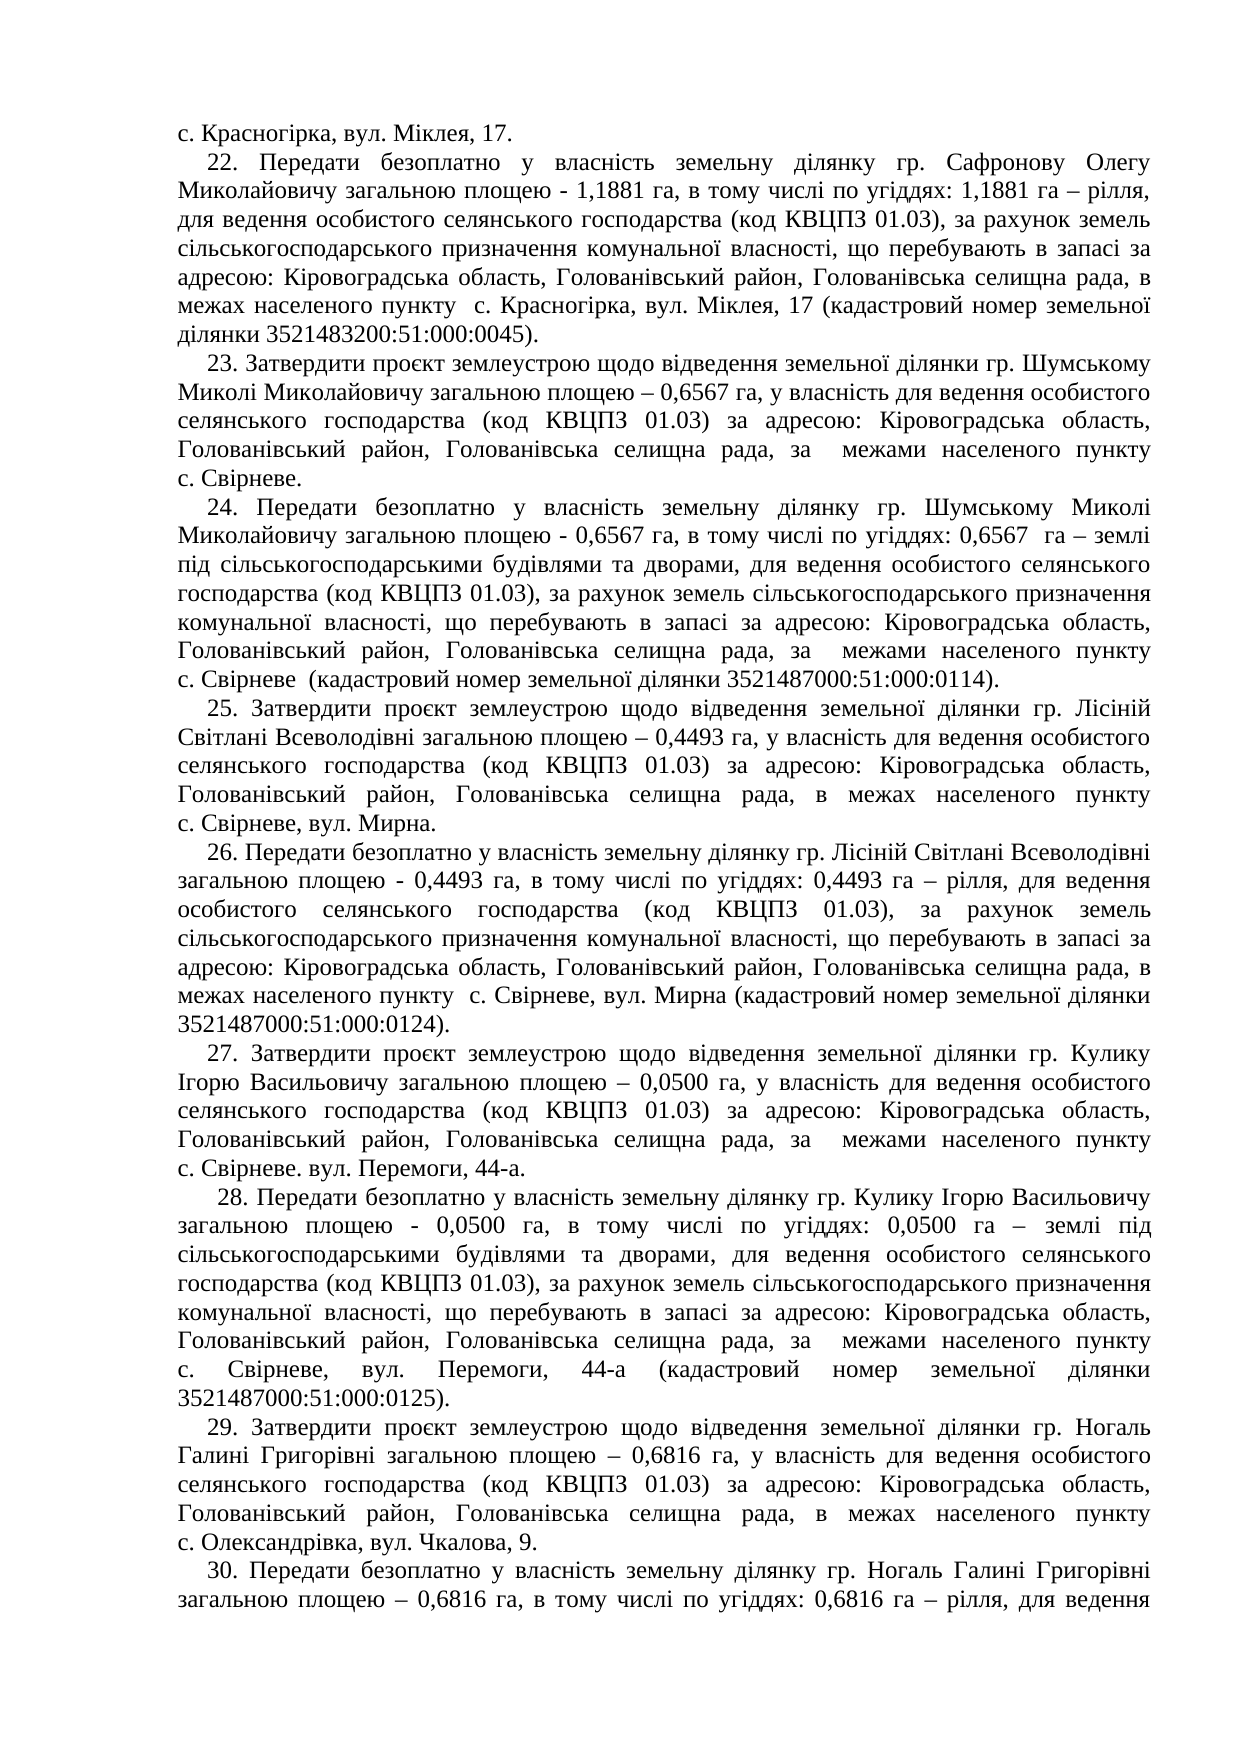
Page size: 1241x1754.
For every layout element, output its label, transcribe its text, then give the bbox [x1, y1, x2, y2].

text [177, 118, 1152, 147]
text 24. Передати безоплатно у власність земельну ділянку гр. Шумському Миколі Миколайовичу загальною площею - 0,6567 га, в тому числі по угіддях: 0,6567 га – землі під сільськогосподарськими будівлями та дворами, для ведення особистого селянського господарства (код КВЦПЗ 01.03), за рахунок земель сільськогосподарського призначення комунальної власності, що перебувають в запасі за адресою: Кіровоградська область, Голованівський район, Голованівська селищна рада, за межами населеного пункту с. Свірневе (кадастровий номер земельної ділянки 3521487000:51:000:0114). [177, 492, 1152, 693]
text 25. Затвердити проєкт землеустрою щодо відведення земельної ділянки гр. Лісіній Світлані Всеволодівні загальною площею – 0,4493 га, у власність для ведення особистого селянського господарства (код КВЦПЗ 01.03) за адресою: Кіровоградська область, Голованівський район, Голованівська селищна рада, в межах населеного пункту с. Свірневе, вул. Мирна. [177, 693, 1152, 837]
text 28. Передати безоплатно у власність земельну ділянку гр. Кулику Ігорю Васильовичу загальною площею - 0,0500 га, в тому числі по угіддях: 0,0500 га – землі під сільськогосподарськими будівлями та дворами, для ведення особистого селянського господарства (код КВЦПЗ 01.03), за рахунок земель сільськогосподарського призначення комунальної власності, що перебувають в запасі за адресою: Кіровоградська область, Голованівський район, Голованівська селищна рада, за межами населеного пункту с. Свірневе, вул. Перемоги, 44-а (кадастровий номер земельної ділянки 3521487000:51:000:0125). [177, 1182, 1152, 1412]
text 23. Затвердити проєкт землеустрою щодо відведення земельної ділянки гр. Шумському Миколі Миколайовичу загальною площею – 0,6567 га, у власність для ведення особистого селянського господарства (код КВЦПЗ 01.03) за адресою: Кіровоградська область, Голованівський район, Голованівська селищна рада, за межами населеного пункту с. Свірневе. [177, 348, 1152, 492]
text 22. Передати безоплатно у власність земельну ділянку гр. Сафронову Олегу Миколайовичу загальною площею - 1,1881 га, в тому числі по угіддях: 1,1881 га – рілля, для ведення особистого селянського господарства (код КВЦПЗ 01.03), за рахунок земель сільськогосподарського призначення комунальної власності, що перебувають в запасі за адресою: Кіровоградська область, Голованівський район, Голованівська селищна рада, в межах населеного пункту с. Красногірка, вул. Міклея, 17 (кадастровий номер земельної ділянки 3521483200:51:000:0045). [177, 147, 1152, 348]
text 27. Затвердити проєкт землеустрою щодо відведення земельної ділянки гр. Кулику Ігорю Васильовичу загальною площею – 0,0500 га, у власність для ведення особистого селянського господарства (код КВЦПЗ 01.03) за адресою: Кіровоградська область, Голованівський район, Голованівська селищна рада, за межами населеного пункту с. Свірневе. вул. Перемоги, 44-а. [177, 1038, 1152, 1182]
text 29. Затвердити проєкт землеустрою щодо відведення земельної ділянки гр. Ногаль Галині Григорівні загальною площею – 0,6816 га, у власність для ведення особистого селянського господарства (код КВЦПЗ 01.03) за адресою: Кіровоградська область, Голованівський район, Голованівська селищна рада, в межах населеного пункту с. Олександрівка, вул. Чкалова, 9. [177, 1412, 1152, 1556]
text 26. Передати безоплатно у власність земельну ділянку гр. Лісіній Світлані Всеволодівні загальною площею - 0,4493 га, в тому числі по угіддях: 0,4493 га – рілля, для ведення особистого селянського господарства (код КВЦПЗ 01.03), за рахунок земель сільськогосподарського призначення комунальної власності, що перебувають в запасі за адресою: Кіровоградська область, Голованівський район, Голованівська селищна рада, в межах населеного пункту с. Свірневе, вул. Мирна (кадастровий номер земельної ділянки 3521487000:51:000:0124). [177, 837, 1152, 1038]
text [177, 1556, 1152, 1613]
